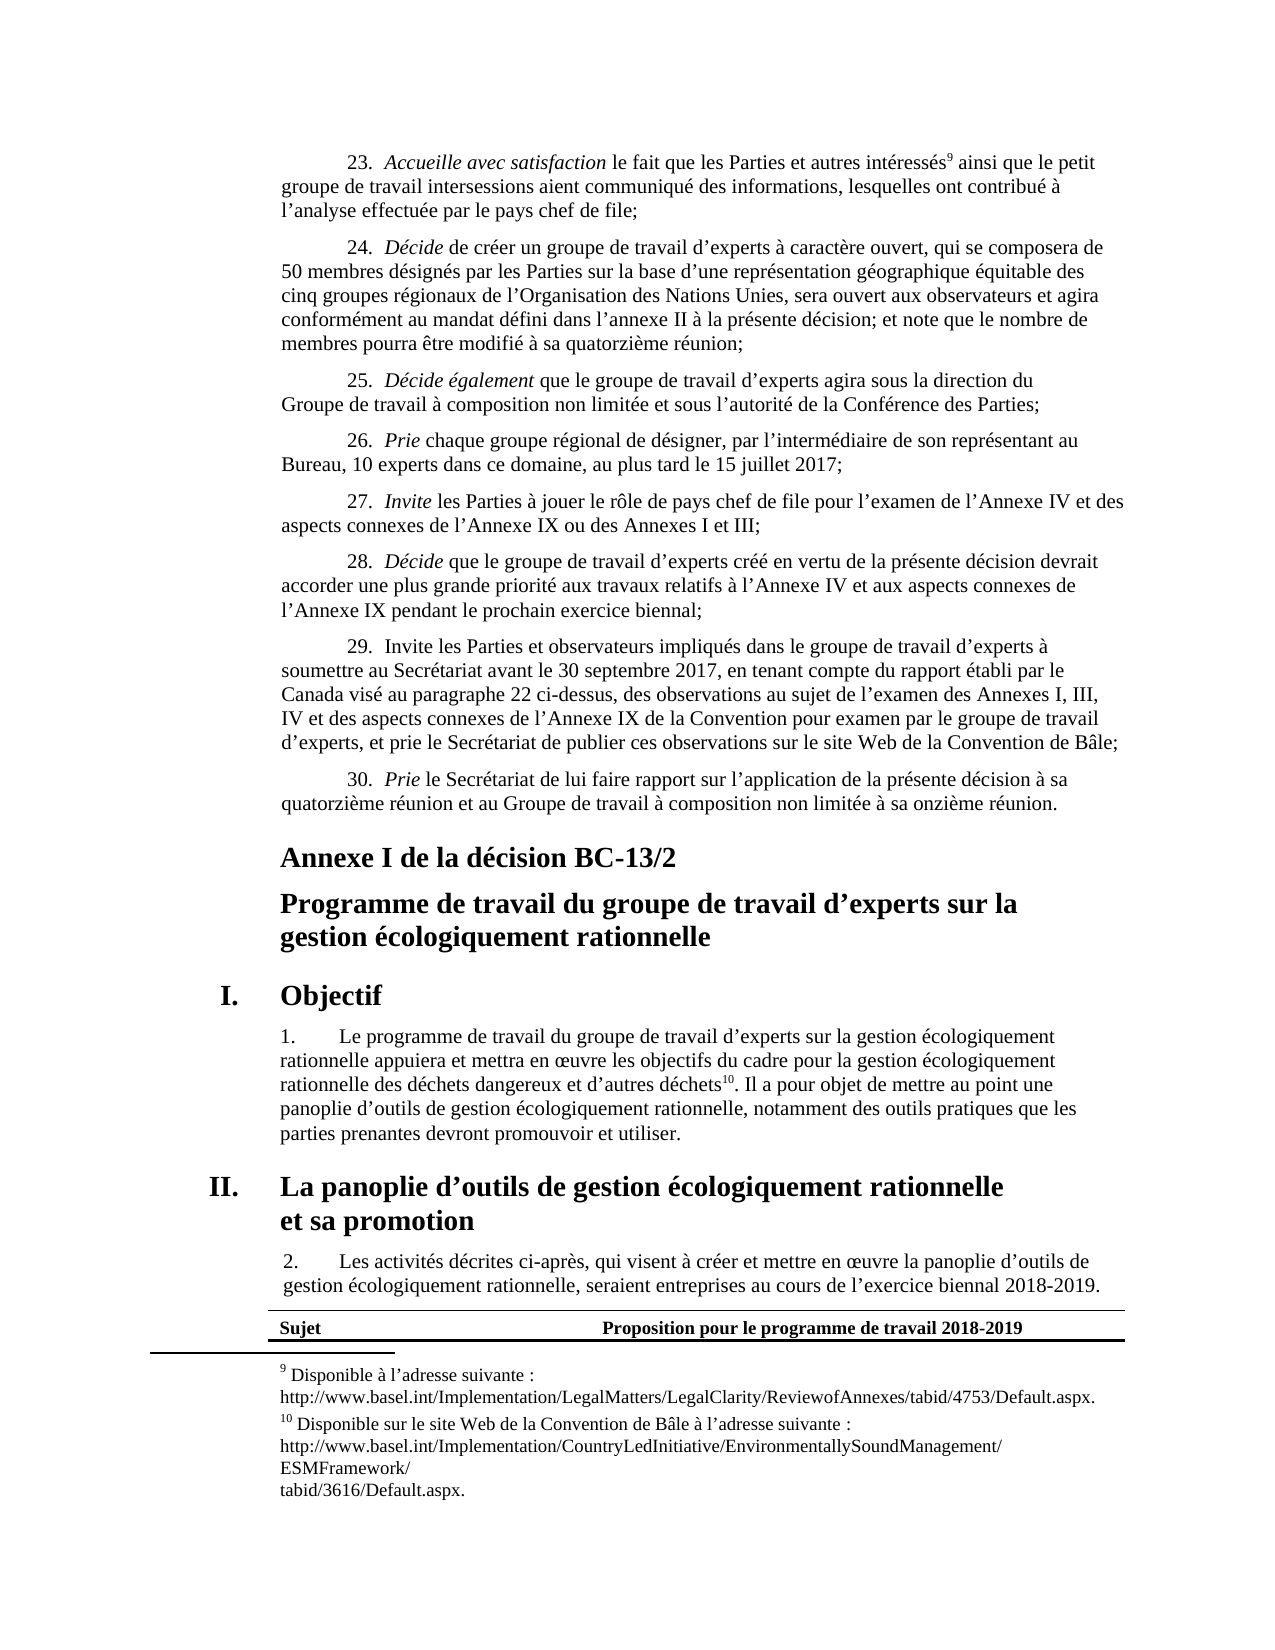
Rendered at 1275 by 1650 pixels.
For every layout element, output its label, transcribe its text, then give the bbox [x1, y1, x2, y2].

table_header Sujet [268, 1311, 500, 1338]
list Prie le Secrétariat de lui faire rapport sur l’application de la présente décision à sa quatorzième réunion et au Groupe de travail à composition non limitée à sa onzième réunion. [281, 767, 1125, 815]
text 1. Le programme de travail du groupe de travail d’experts sur la gestion écologiquement rationnelle appuiera et mettra en œuvre les objectifs du cadre pour la gestion écologiquement rationnelle des déchets dangereux et d’autres déchets. Il a pour objet de mettre au point une panoplie d’outils de gestion écologiquement rationnelle, notamment des outils pratiques que les parties prenantes devront promouvoir et utiliser. [280, 1024, 1125, 1144]
list Accueille avec satisfaction le fait que les Parties et autres intéressés ainsi que le petit groupe de travail intersessions aient communiqué des informations, lesquelles ont contribué à l’analyse effectuée par le pays chef de file; [281, 150, 1125, 222]
text I. Objectif [150, 978, 1095, 1012]
list Prie chaque groupe régional de désigner, par l’intermédiaire de son représentant au Bureau, 10 experts dans ce domaine, au plus tard le 15 juillet 2017; [281, 428, 1125, 476]
list Invite les Parties à jouer le rôle de pays chef de file pour l’examen de l’Annexe IV et des aspects connexes de l’Annexe IX ou des Annexes I et III; [281, 489, 1125, 537]
text 2. Les activités décrites ci-après, qui visent à créer et mettre en œuvre la panoplie d’outils de gestion écologiquement rationnelle, seraient entreprises au cours de l’exercice biennal 2018-2019. [283, 1249, 1125, 1297]
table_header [500, 1311, 1125, 1338]
list Décide également que le groupe de travail d’experts agira sous la direction du Groupe de travail à composition non limitée et sous l’autorité de la Conférence des Parties; [281, 367, 1125, 416]
list Invite les Parties et observateurs impliqués dans le groupe de travail d’experts à soumettre au Secrétariat avant le 30 septembre 2017, en tenant compte du rapport établi par le Canada visé au paragraphe 22 ci-dessus, des observations au sujet de l’examen des Annexes I, III, IV et des aspects connexes de l’Annexe IX de la Convention pour examen par le groupe de travail d’experts, et prie le Secrétariat de publier ces observations sur le site Web de la Convention de Bâle; [281, 634, 1125, 754]
text II. La panoplie d’outils de gestion écologiquement rationnelle et sa promotion [150, 1169, 1095, 1237]
list Décide de créer un groupe de travail d’experts à caractère ouvert, qui se composera de 50 membres désignés par les Parties sur la base d’une représentation géographique équitable des cinq groupes régionaux de l’Organisation des Nations Unies, sera ouvert aux observateurs et agira conformément au mandat défini dans l’annexe II à la présente décision; et note que le nombre de membres pourra être modifié à sa quatorzième réunion; [281, 235, 1125, 355]
text Annexe I de la décision BC-13/2 [150, 840, 1095, 873]
text Programme de travail du groupe de travail d’experts sur la gestion écologiquement rationnelle [150, 886, 1095, 953]
list Décide que le groupe de travail d’experts créé en vertu de la présente décision devrait accorder une plus grande priorité aux travaux relatifs à l’Annexe IV et aux aspects connexes de l’Annexe IX pendant le prochain exercice biennal; [281, 549, 1125, 622]
